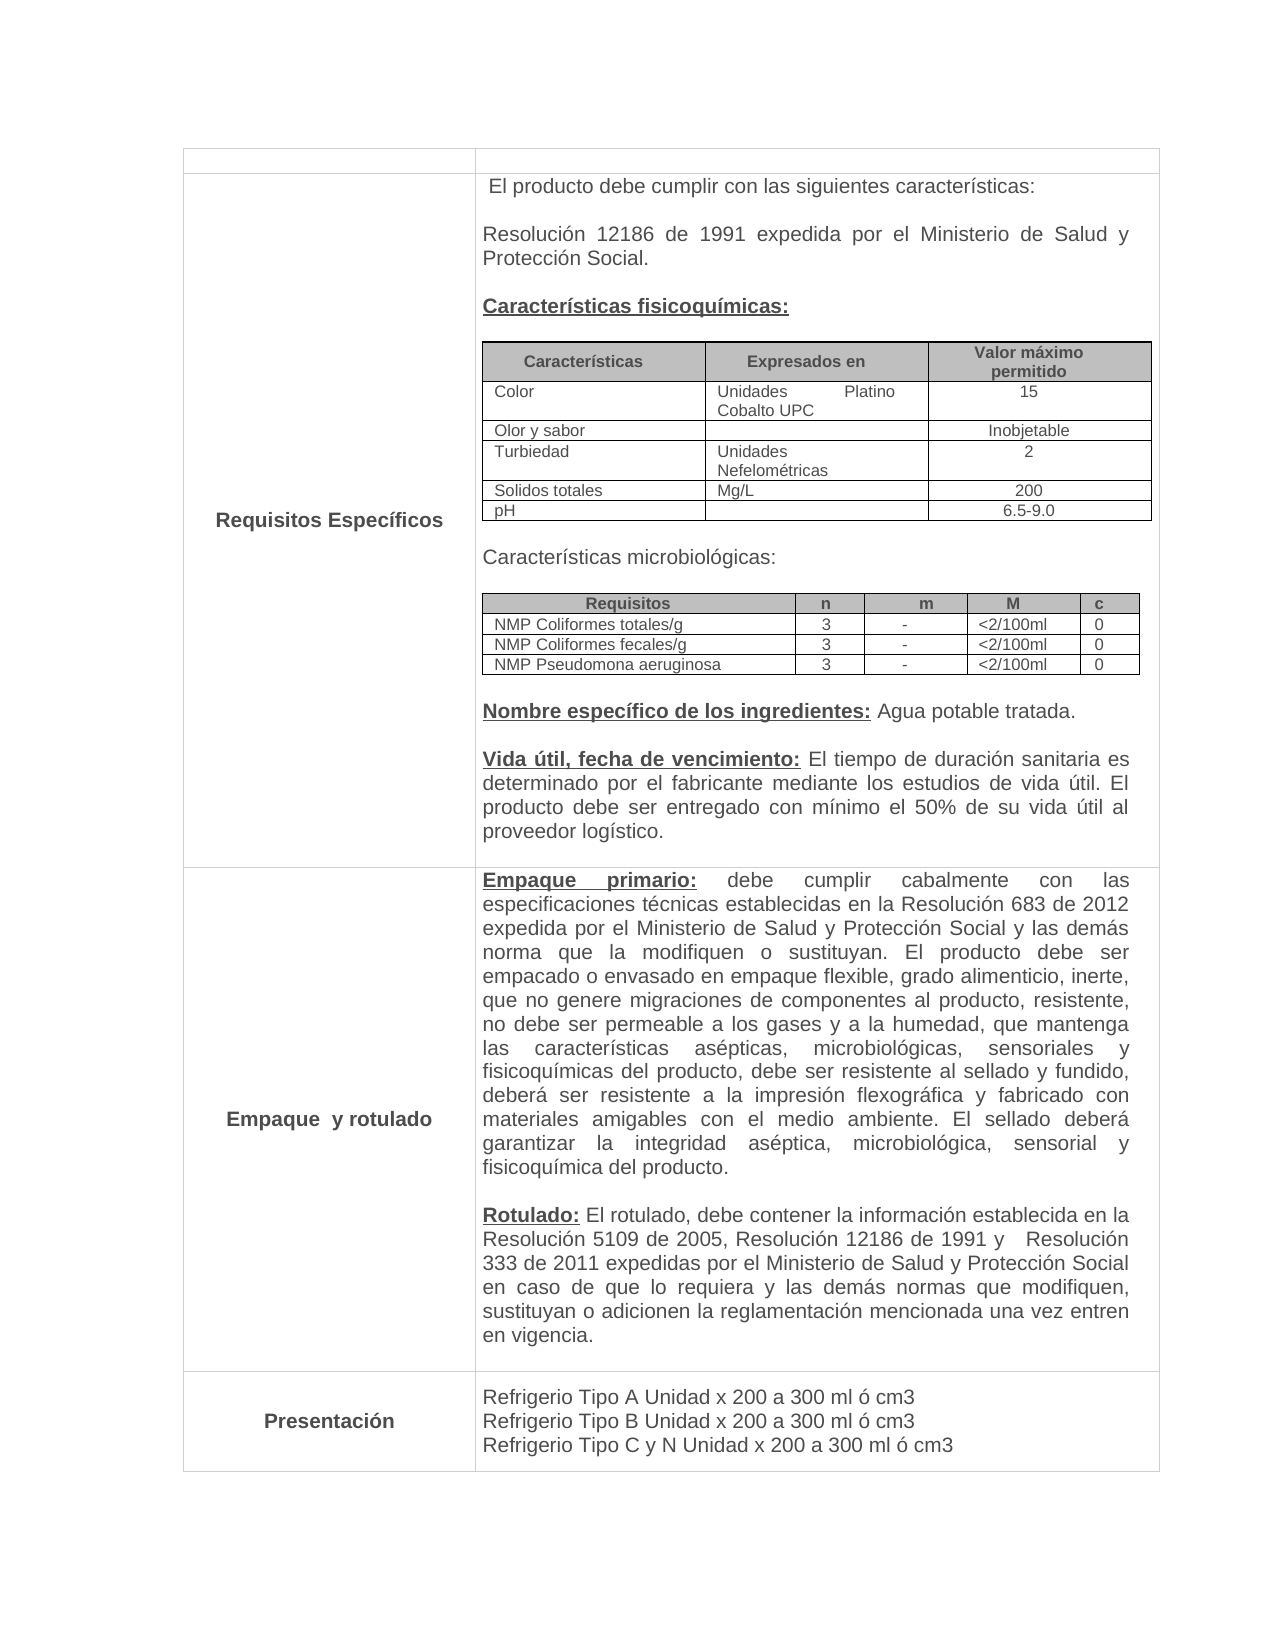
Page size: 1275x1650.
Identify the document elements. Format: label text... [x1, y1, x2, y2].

table_cell Presentación [184, 1372, 475, 1471]
table_cell Empaque y rotulado [184, 868, 475, 1371]
table_cell Requisitos Específicos [184, 174, 475, 867]
table_cell El producto debe cumplir con las siguientes características: Resolución 12186 de 1991 expedida por el Ministerio de Salud y Protección Social. Características fisicoquímicas: Características microbiológicas: Nombre específico de los ingredientes: Agua potable tratada. Vida útil, fecha de vencimiento: El tiempo de duración sanitaria es determinado por el fabricante mediante los estudios de vida útil. El producto debe ser entregado con mínimo el 50% de su vida útil al proveedor logístico. [476, 174, 1159, 867]
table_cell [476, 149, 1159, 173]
table_cell Empaque primario: debe cumplir cabalmente con las especificaciones técnicas establecidas en la Resolución 683 de 2012 expedida por el Ministerio de Salud y Protección Social y las demás norma que la modifiquen o sustituyan. El producto debe ser empacado o envasado en empaque flexible, grado alimenticio, inerte, que no genere migraciones de componentes al producto, resistente, no debe ser permeable a los gases y a la humedad, que mantenga las características asépticas, microbiológicas, sensoriales y fisicoquímicas del producto, debe ser resistente al sellado y fundido, deberá ser resistente a la impresión flexográfica y fabricado con materiales amigables con el medio ambiente. El sellado deberá garantizar la integridad aséptica, microbiológica, sensorial y fisicoquímica del producto. Rotulado: El rotulado, debe contener la información establecida en la Resolución 5109 de 2005, Resolución 12186 de 1991 y Resolución 333 de 2011 expedidas por el Ministerio de Salud y Protección Social en caso de que lo requiera y las demás normas que modifiquen, sustituyan o adicionen la reglamentación mencionada una vez entren en vigencia. [476, 868, 1159, 1371]
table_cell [184, 149, 475, 173]
table_cell Refrigerio Tipo A Unidad x 200 a 300 ml ó cm3 Refrigerio Tipo B Unidad x 200 a 300 ml ó cm3 Refrigerio Tipo C y N Unidad x 200 a 300 ml ó cm3 [476, 1372, 1159, 1471]
